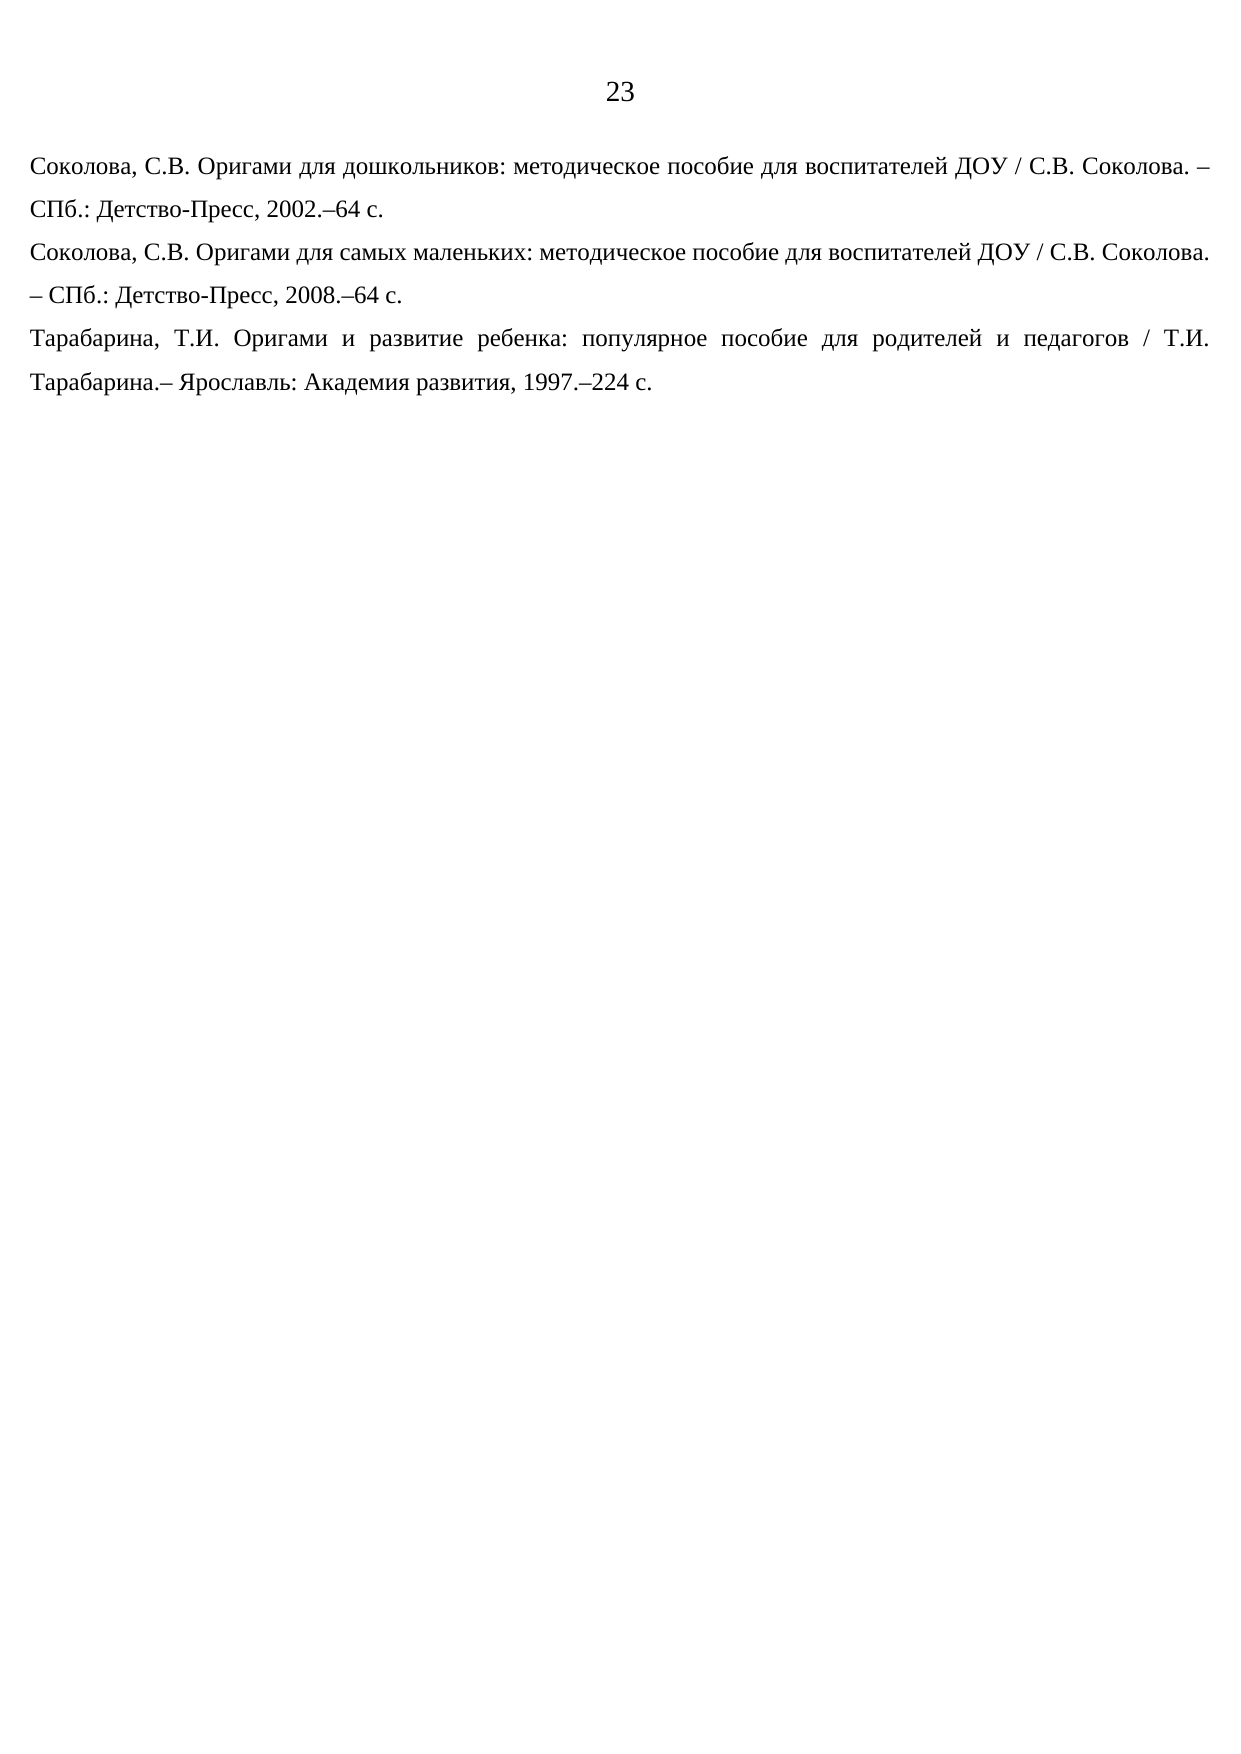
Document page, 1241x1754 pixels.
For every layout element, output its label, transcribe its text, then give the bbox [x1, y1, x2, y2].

text Тарабарина, Т.И. Оригами и развитие ребенка: популярное пособие для родителей и педагогов / Т.И. Тарабарина.– Ярославль: Академия развития, 1997.–224 с. [29, 323, 1211, 395]
text Соколова, С.В. Оригами для дошкольников: методическое пособие для воспитателей ДОУ / С.В. Соколова. – СПб.: Детство-Пресс, 2002.–64 с. [29, 151, 1211, 223]
text Соколова, С.В. Оригами для самых маленьких: методическое пособие для воспитателей ДОУ / С.В. Соколова. – СПб.: Детство-Пресс, 2008.–64 с. [29, 237, 1211, 309]
